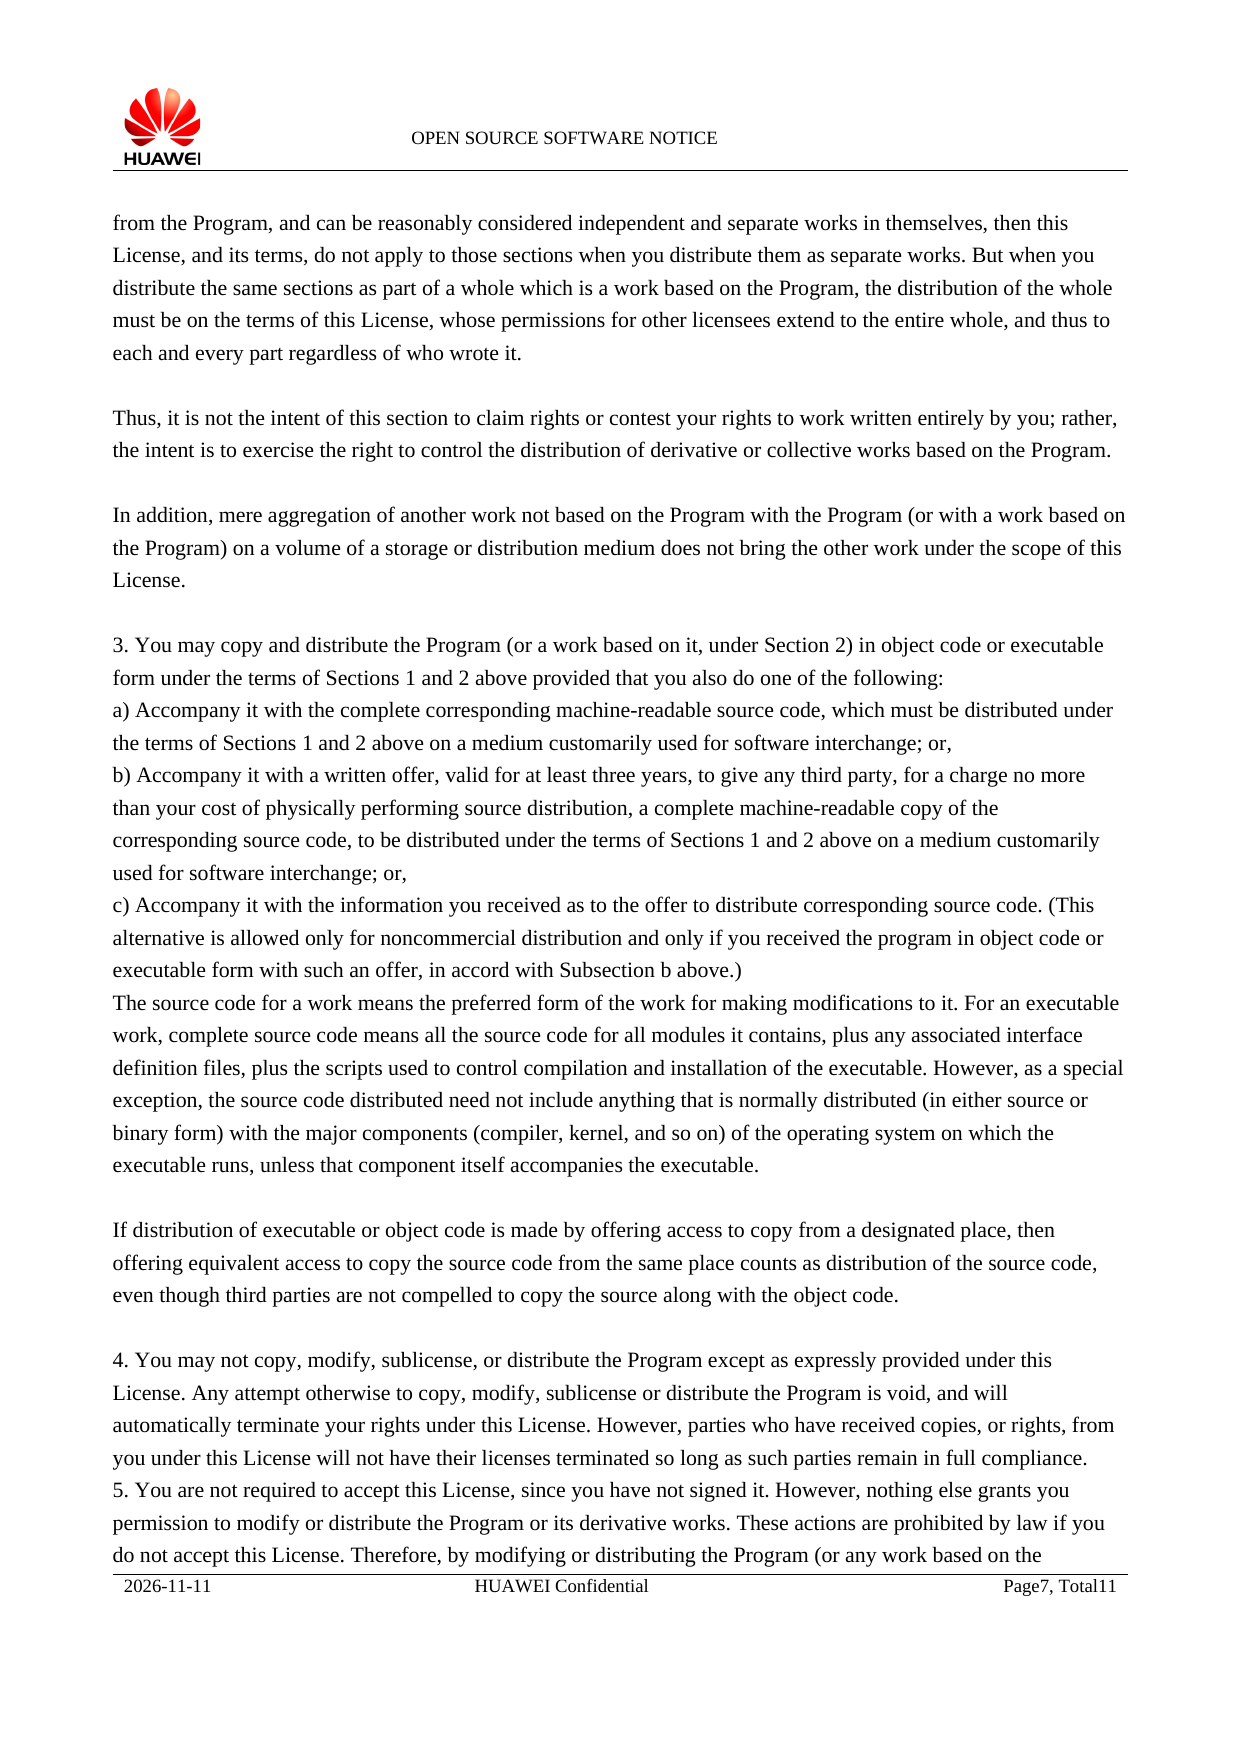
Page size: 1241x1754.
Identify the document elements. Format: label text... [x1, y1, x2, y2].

picture [124, 88, 201, 165]
